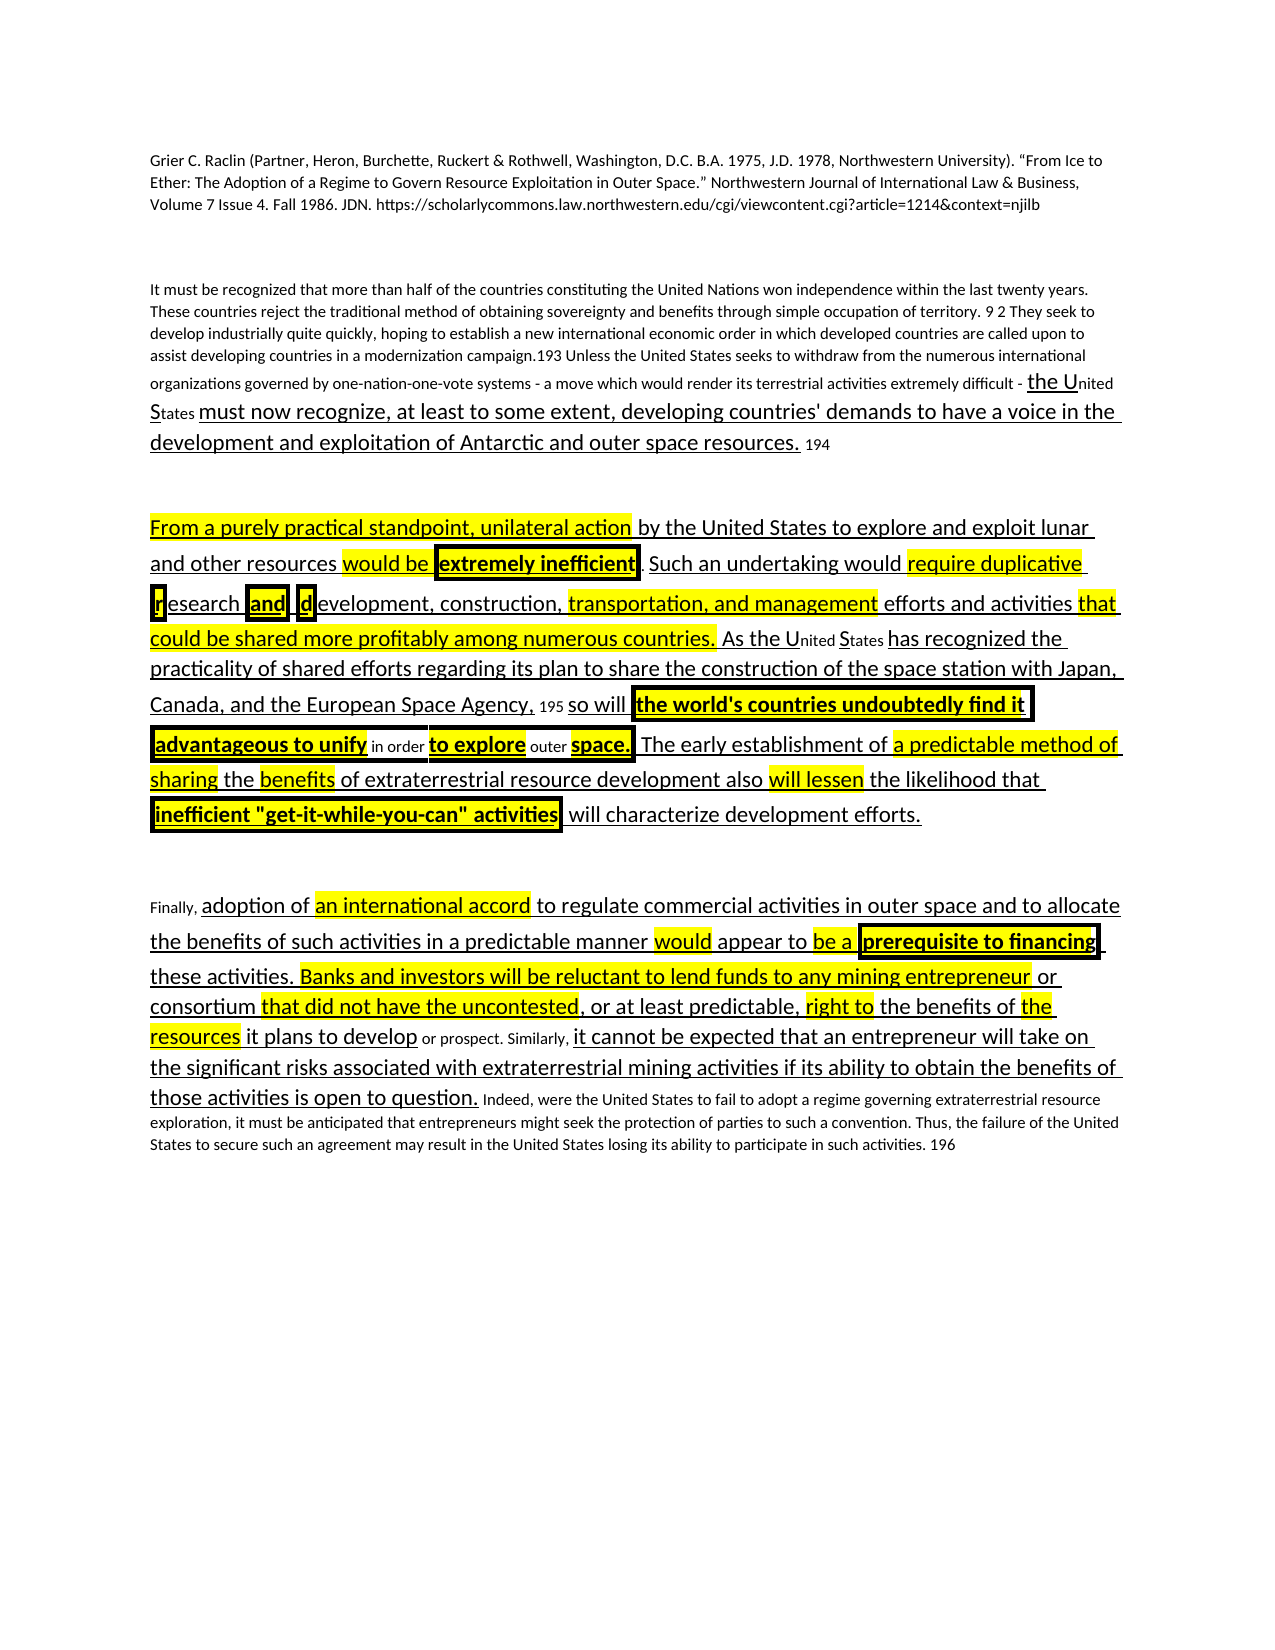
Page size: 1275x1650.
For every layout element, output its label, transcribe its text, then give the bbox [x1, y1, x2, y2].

text It must be recognized that more than half of the countries constituting the United Nations won independence within the last twenty years. These countries reject the traditional method of obtaining sovereignty and benefits through simple occupation of territory. 9 2 They seek to develop industrially quite quickly, hoping to establish a new international economic order in which developed countries are called upon to assist developing countries in a modernization campaign.193 Unless the United States seeks to withdraw from the numerous international organizations governed by one-nation-one-vote systems - a move which would render its terrestrial activities extremely difficult - the United States must now recognize, at least to some extent, developing countries' demands to have a voice in the development and exploitation of Antarctic and outer space resources. 194 [150, 279, 1125, 456]
text Finally, adoption of an international accord to regulate commercial activities in outer space and to allocate the benefits of such activities in a predictable manner would appear to be a prerequisite to financing these activities. Banks and investors will be reluctant to lend funds to any mining entrepreneur or consortium that did not have the uncontested, or at least predictable, right to the benefits of the resources it plans to develop or prospect. Similarly, it cannot be expected that an entrepreneur will take on the significant risks associated with extraterrestrial mining activities if its ability to obtain the benefits of those activities is open to question. Indeed, were the United States to fail to adopt a regime governing extraterrestrial resource exploration, it must be anticipated that entrepreneurs might seek the protection of parties to such a convention. Thus, the failure of the United States to secure such an agreement may result in the United States losing its ability to participate in such activities. 196 [150, 891, 1125, 1154]
text From a purely practical standpoint, unilateral action by the United States to explore and exploit lunar and other resources would be extremely inefficient. Such an undertaking would require duplicative research and development, construction, transportation, and management efforts and activities that could be shared more profitably among numerous countries. As the United States has recognized the practicality of shared efforts regarding its plan to share the construction of the space station with Japan, Canada, and the European Space Agency, 195 so will the world's countries undoubtedly find it advantageous to unify in order to explore outer space. The early establishment of a predictable method of sharing the benefits of extraterrestrial resource development also will lessen the likelihood that inefficient "get-it-while-you-can" activities will characterize development efforts. [150, 513, 1125, 833]
text Grier C. Raclin (Partner, Heron, Burchette, Ruckert & Rothwell, Washington, D.C. B.A. 1975, J.D. 1978, Northwestern University). “From Ice to Ether: The Adoption of a Regime to Govern Resource Exploitation in Outer Space.” Northwestern Journal of International Law & Business, Volume 7 Issue 4. Fall 1986. JDN. https://scholarlycommons.law.northwestern.edu/cgi/viewcontent.cgi?article=1214&context=njilb [150, 150, 1125, 214]
